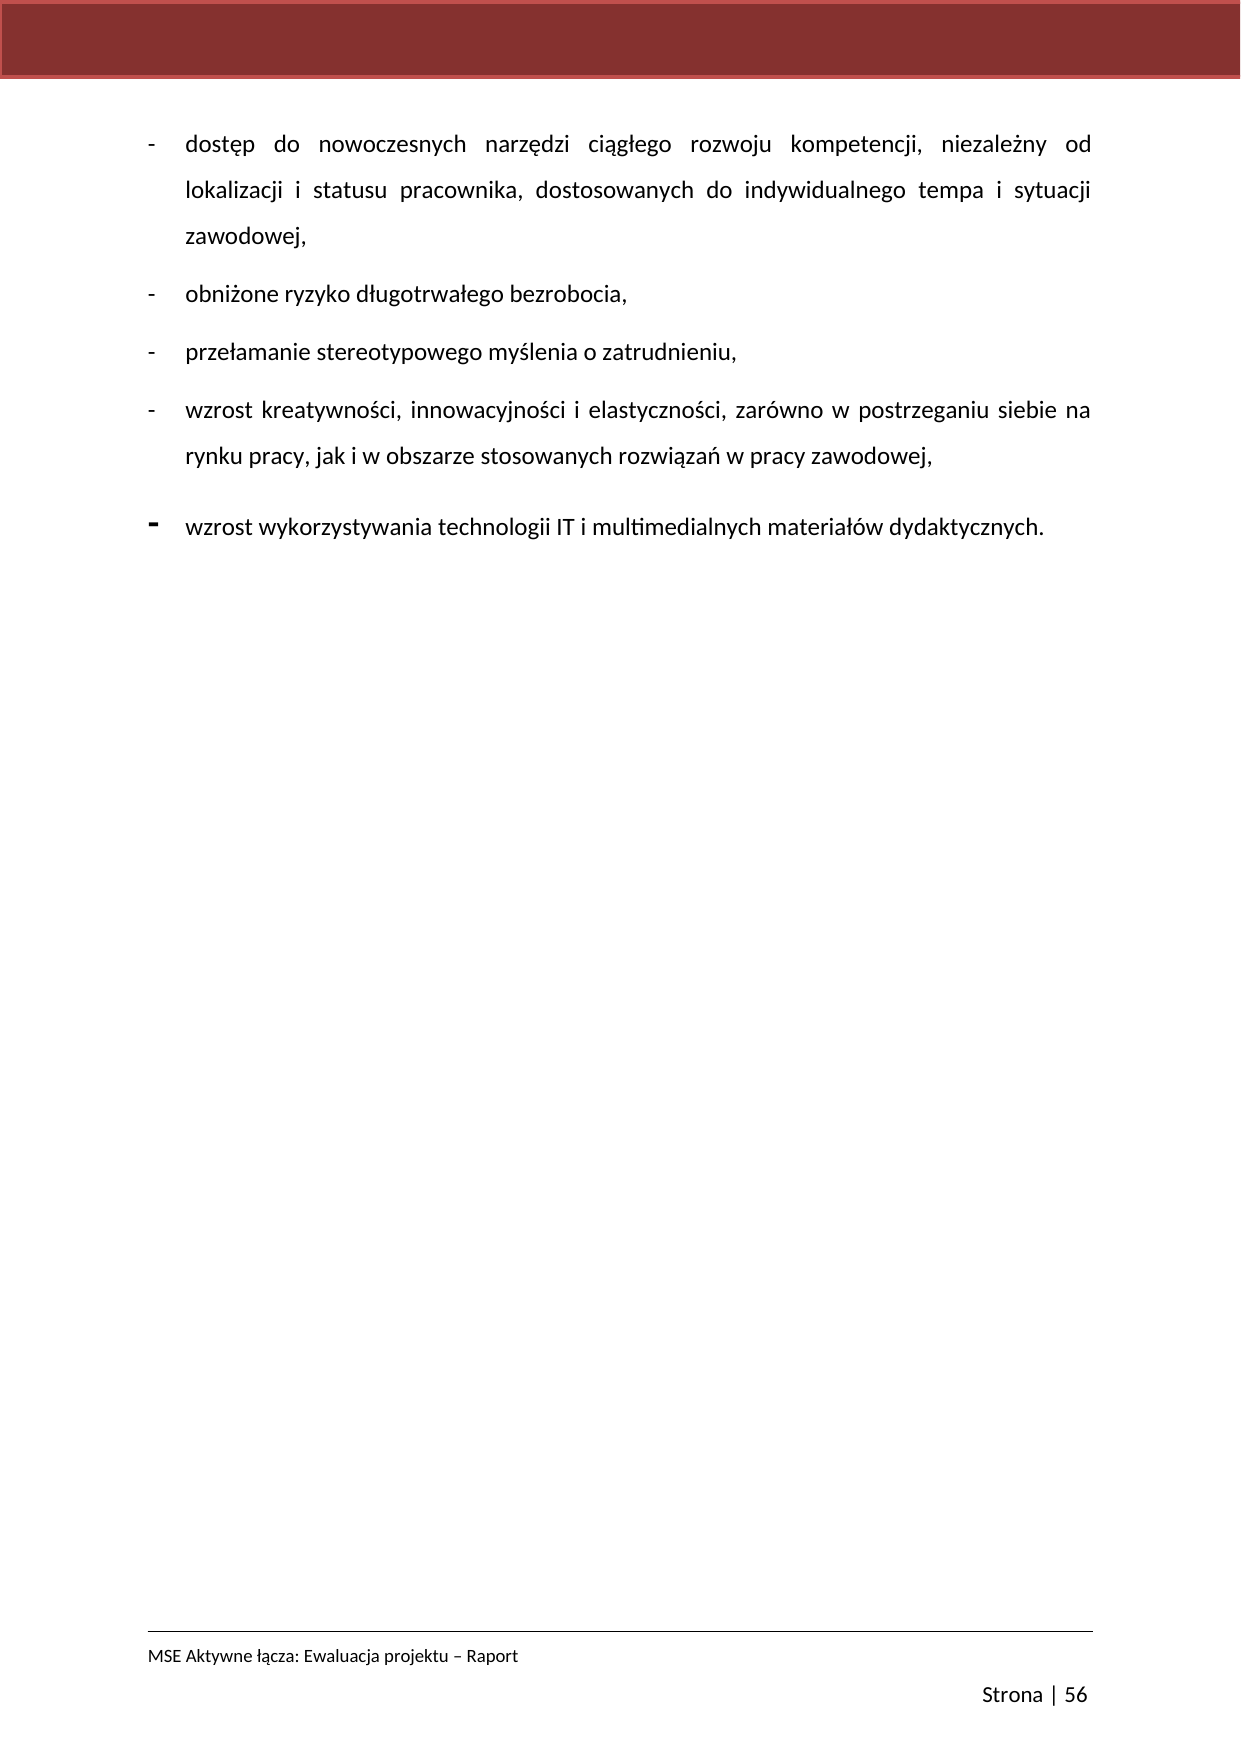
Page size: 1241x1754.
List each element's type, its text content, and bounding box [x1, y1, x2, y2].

list obniżone ryzyko długotrwałego bezrobocia, [148, 278, 1093, 309]
list dostęp do nowoczesnych narzędzi ciągłego rozwoju kompetencji, niezależny od lokalizacji i statusu pracownika, dostosowanych do indywidualnego tempa i sytuacji zawodowej, [148, 128, 1093, 250]
list wzrost kreatywności, innowacyjności i elastyczności, zarówno w postrzeganiu siebie na rynku pracy, jak i w obszarze stosowanych rozwiązań w pracy zawodowej, [148, 394, 1093, 471]
list wzrost wykorzystywania technologii IT i multimedialnych materiałów dydaktycznych. [148, 498, 1093, 544]
list przełamanie stereotypowego myślenia o zatrudnieniu, [148, 336, 1093, 367]
